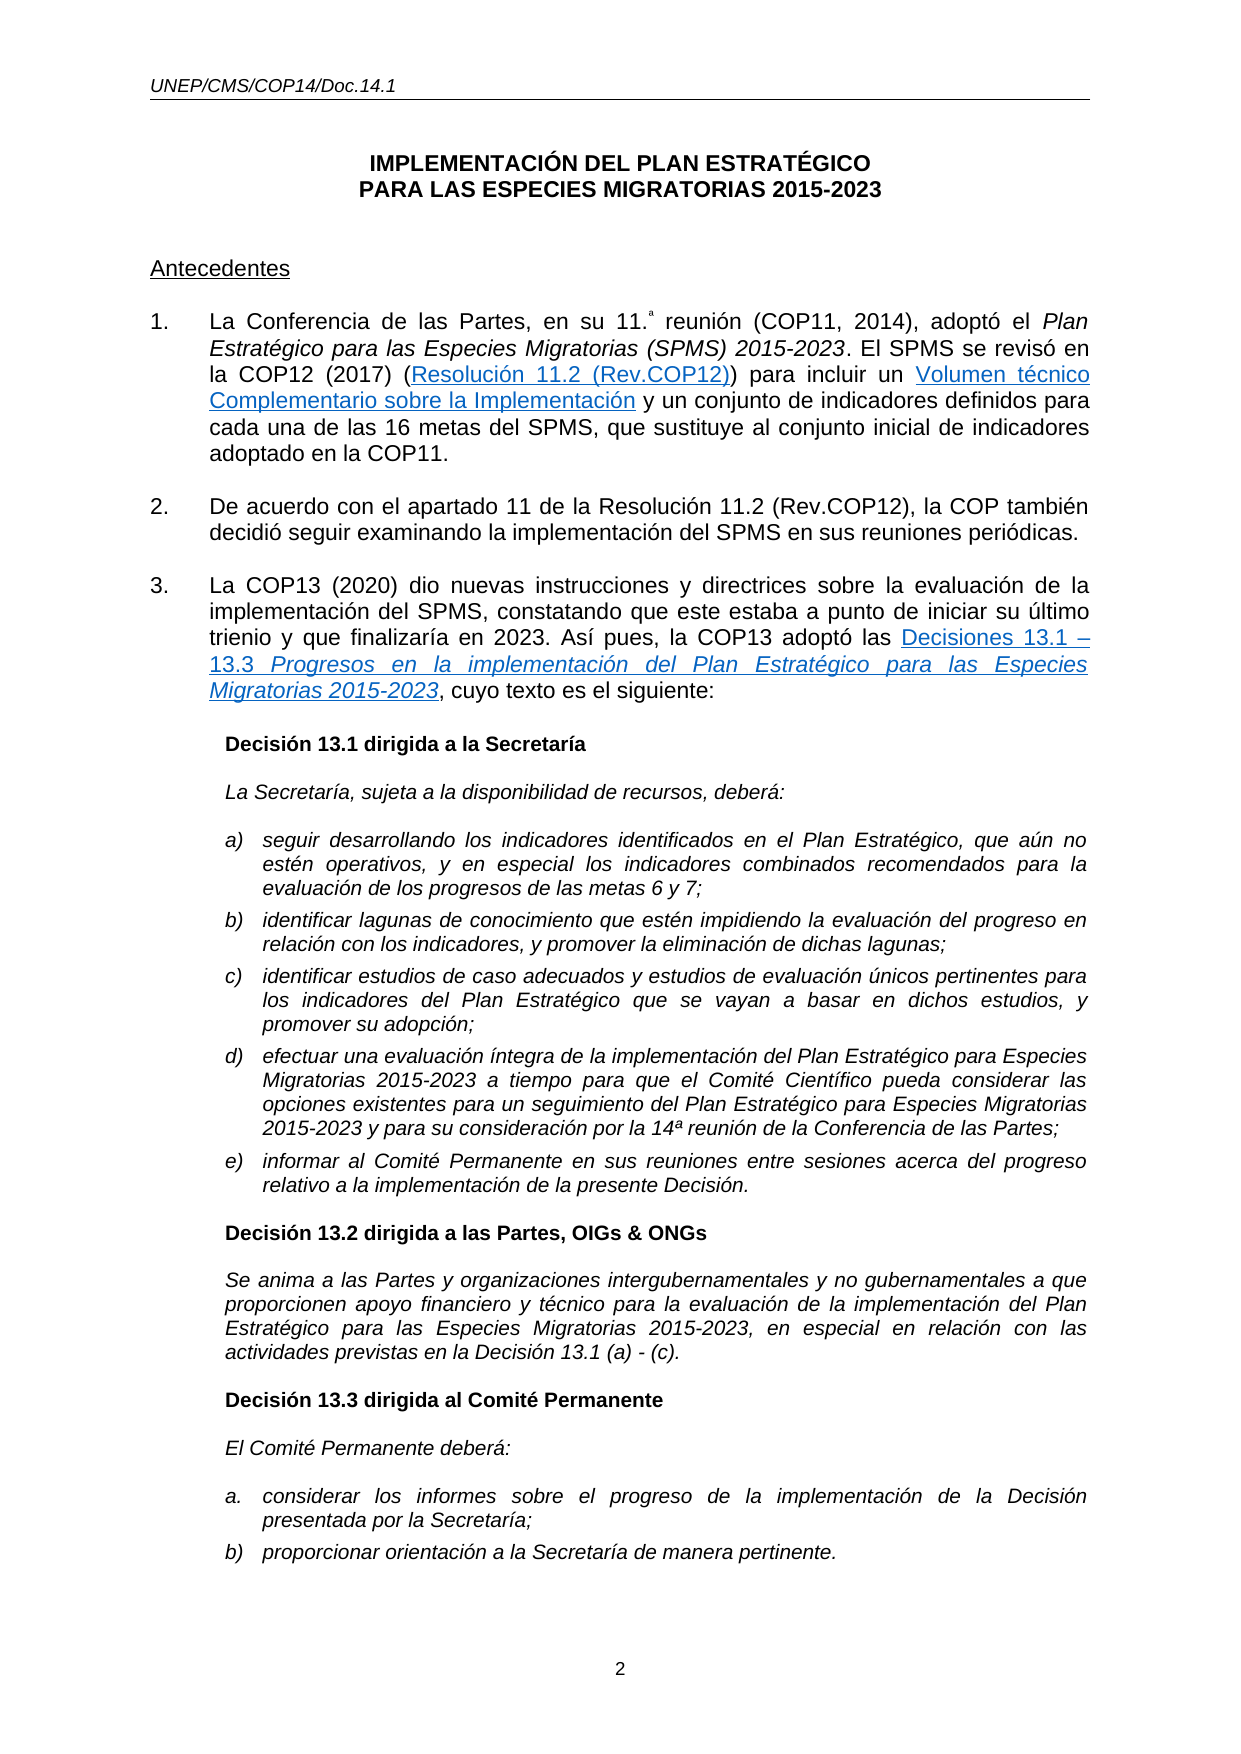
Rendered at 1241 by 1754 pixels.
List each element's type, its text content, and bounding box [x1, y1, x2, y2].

text Decisión 13.2 dirigida a las Partes, OIGs & ONGs [225, 1220, 1090, 1244]
text Antecedentes [150, 255, 1090, 282]
text Decisión 13.1 dirigida a la Secretaría [225, 732, 1090, 756]
list considerar los informes sobre el progreso de la implementación de la Decisión presentada por la Secretaría; [225, 1484, 1090, 1532]
text implementación del plan estratégico [150, 150, 1090, 176]
list proporcionar orientación a la Secretaría de manera pertinente. [225, 1540, 1090, 1564]
text Se anima a las Partes y organizaciones intergubernamentales y no gubernamentales a que proporcionen apoyo financiero y técnico para la evaluación de la implementación del Plan Estratégico para las Especies Migratorias 2015-2023, en especial en relación con las actividades previstas en la Decisión 13.1 (a) - (c). [225, 1268, 1090, 1364]
list La Conferencia de las Partes, en su 11.ª reunión (COP11, 2014), adoptó el Plan Estratégico para las Especies Migratorias (SPMS) 2015-2023. El SPMS se revisó en la COP12 (2017) (Resolución 11.2 (Rev.COP12)) para incluir un Volumen técnico Complementario sobre la Implementación y un conjunto de indicadores definidos para cada una de las 16 metas del SPMS, que sustituye al conjunto inicial de indicadores adoptado en la COP11. [150, 308, 1090, 466]
list efectuar una evaluación íntegra de la implementación del Plan Estratégico para Especies Migratorias 2015-2023 a tiempo para que el Comité Científico pueda considerar las opciones existentes para un seguimiento del Plan Estratégico para Especies Migratorias 2015-2023 y para su consideración por la 14ª reunión de la Conferencia de las Partes; [225, 1044, 1090, 1140]
text La Secretaría, sujeta a la disponibilidad de recursos, deberá: [225, 780, 1090, 804]
text El Comité Permanente deberá: [225, 1436, 1090, 1460]
list informar al Comité Permanente en sus reuniones entre sesiones acerca del progreso relativo a la implementación de la presente Decisión. [225, 1148, 1090, 1196]
text Decisión 13.3 dirigida al Comité Permanente [225, 1388, 1090, 1412]
list La COP13 (2020) dio nuevas instrucciones y directrices sobre la evaluación de la implementación del SPMS, constatando que este estaba a punto de iniciar su último trienio y que finalizaría en 2023. Así pues, la COP13 adoptó las Decisiones 13.1 – 13.3 Progresos en la implementación del Plan Estratégico para las Especies Migratorias 2015-2023, cuyo texto es el siguiente: [150, 572, 1090, 703]
list identificar estudios de caso adecuados y estudios de evaluación únicos pertinentes para los indicadores del Plan Estratégico que se vayan a basar en dichos estudios, y promover su adopción; [225, 964, 1090, 1036]
list seguir desarrollando los indicadores identificados en el Plan Estratégico, que aún no estén operativos, y en especial los indicadores combinados recomendados para la evaluación de los progresos de las metas 6 y 7; [225, 828, 1090, 899]
list identificar lagunas de conocimiento que estén impidiendo la evaluación del progreso en relación con los indicadores, y promover la eliminación de dichas lagunas; [225, 908, 1090, 956]
list De acuerdo con el apartado 11 de la Resolución 11.2 (Rev.COP12), la COP también decidió seguir examinando la implementación del SPMS en sus reuniones periódicas. [150, 493, 1090, 545]
text para las especies migratorias 2015-2023 [150, 176, 1090, 203]
